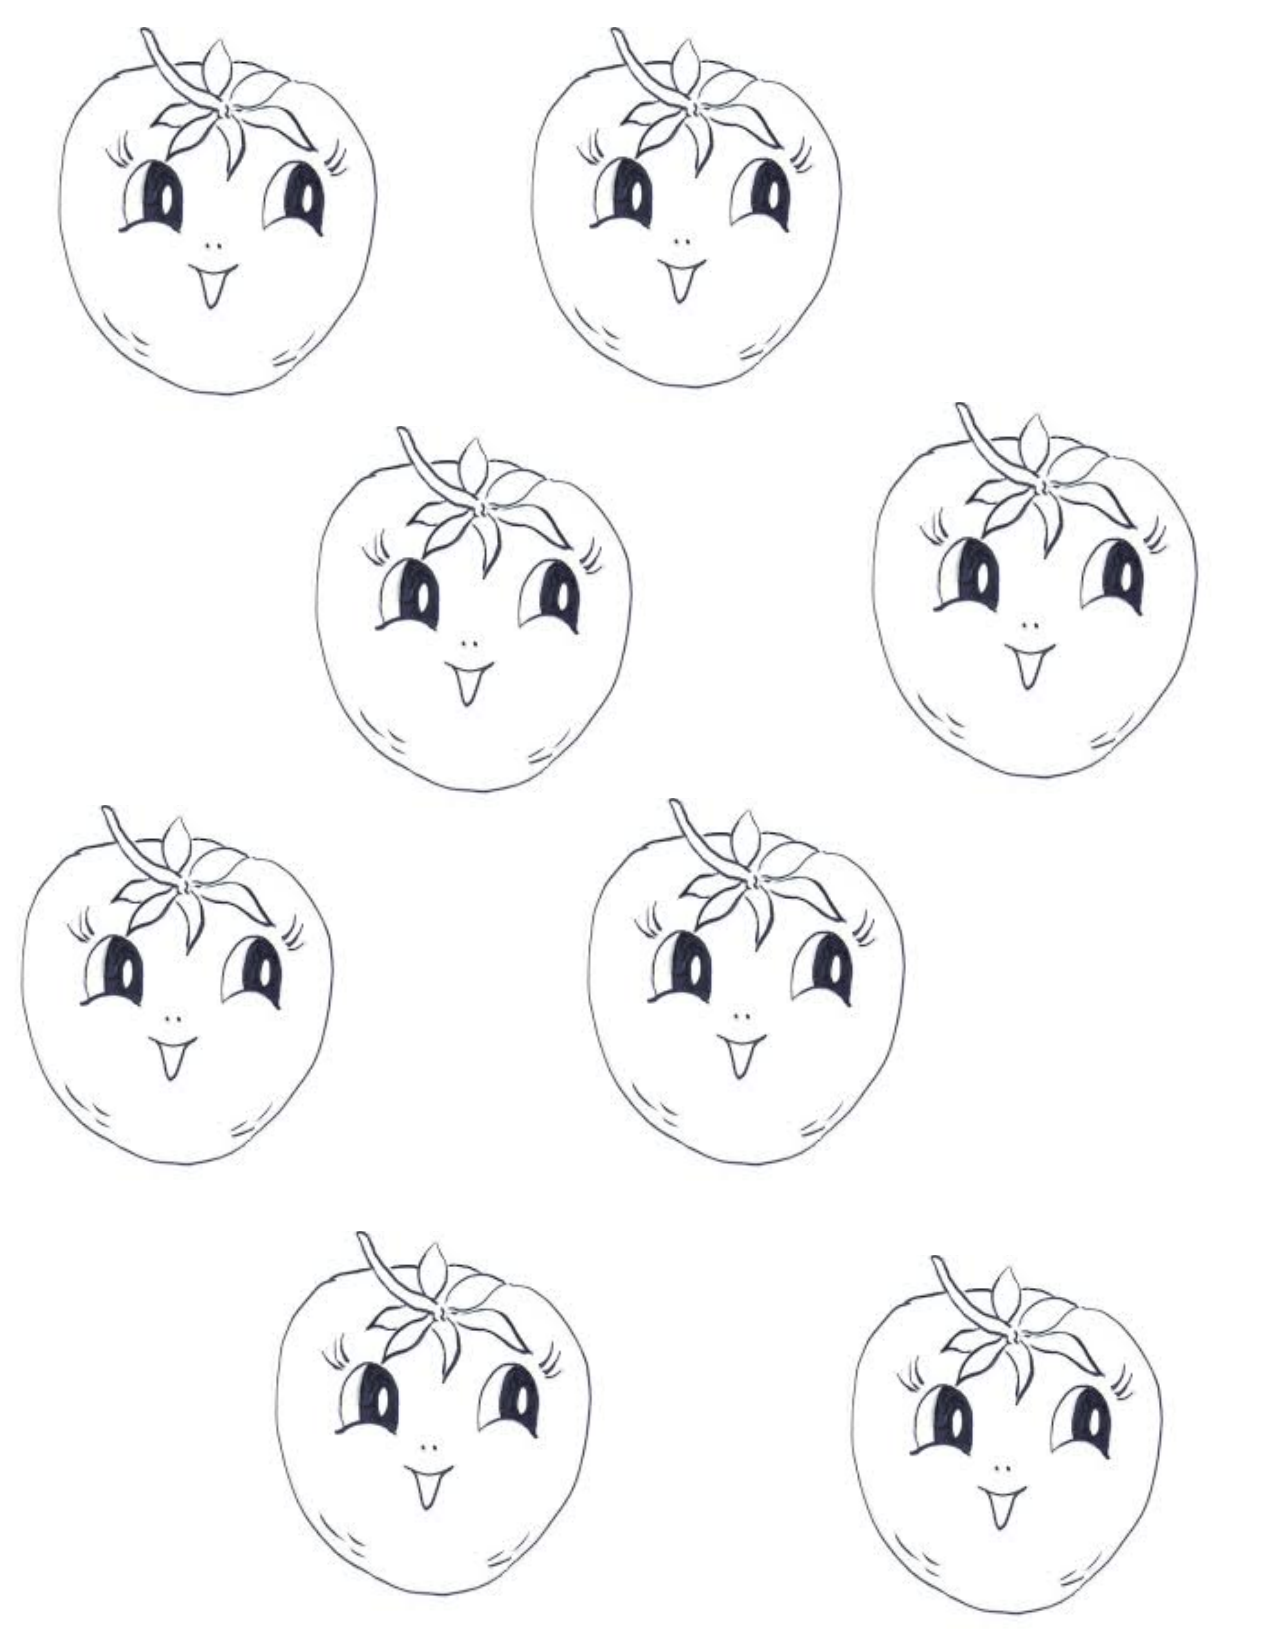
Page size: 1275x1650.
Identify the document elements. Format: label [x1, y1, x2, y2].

picture [511, 27, 1221, 794]
picture [38, 27, 400, 411]
picture [1, 426, 928, 1181]
picture [255, 1231, 614, 1611]
picture [832, 1255, 1184, 1629]
